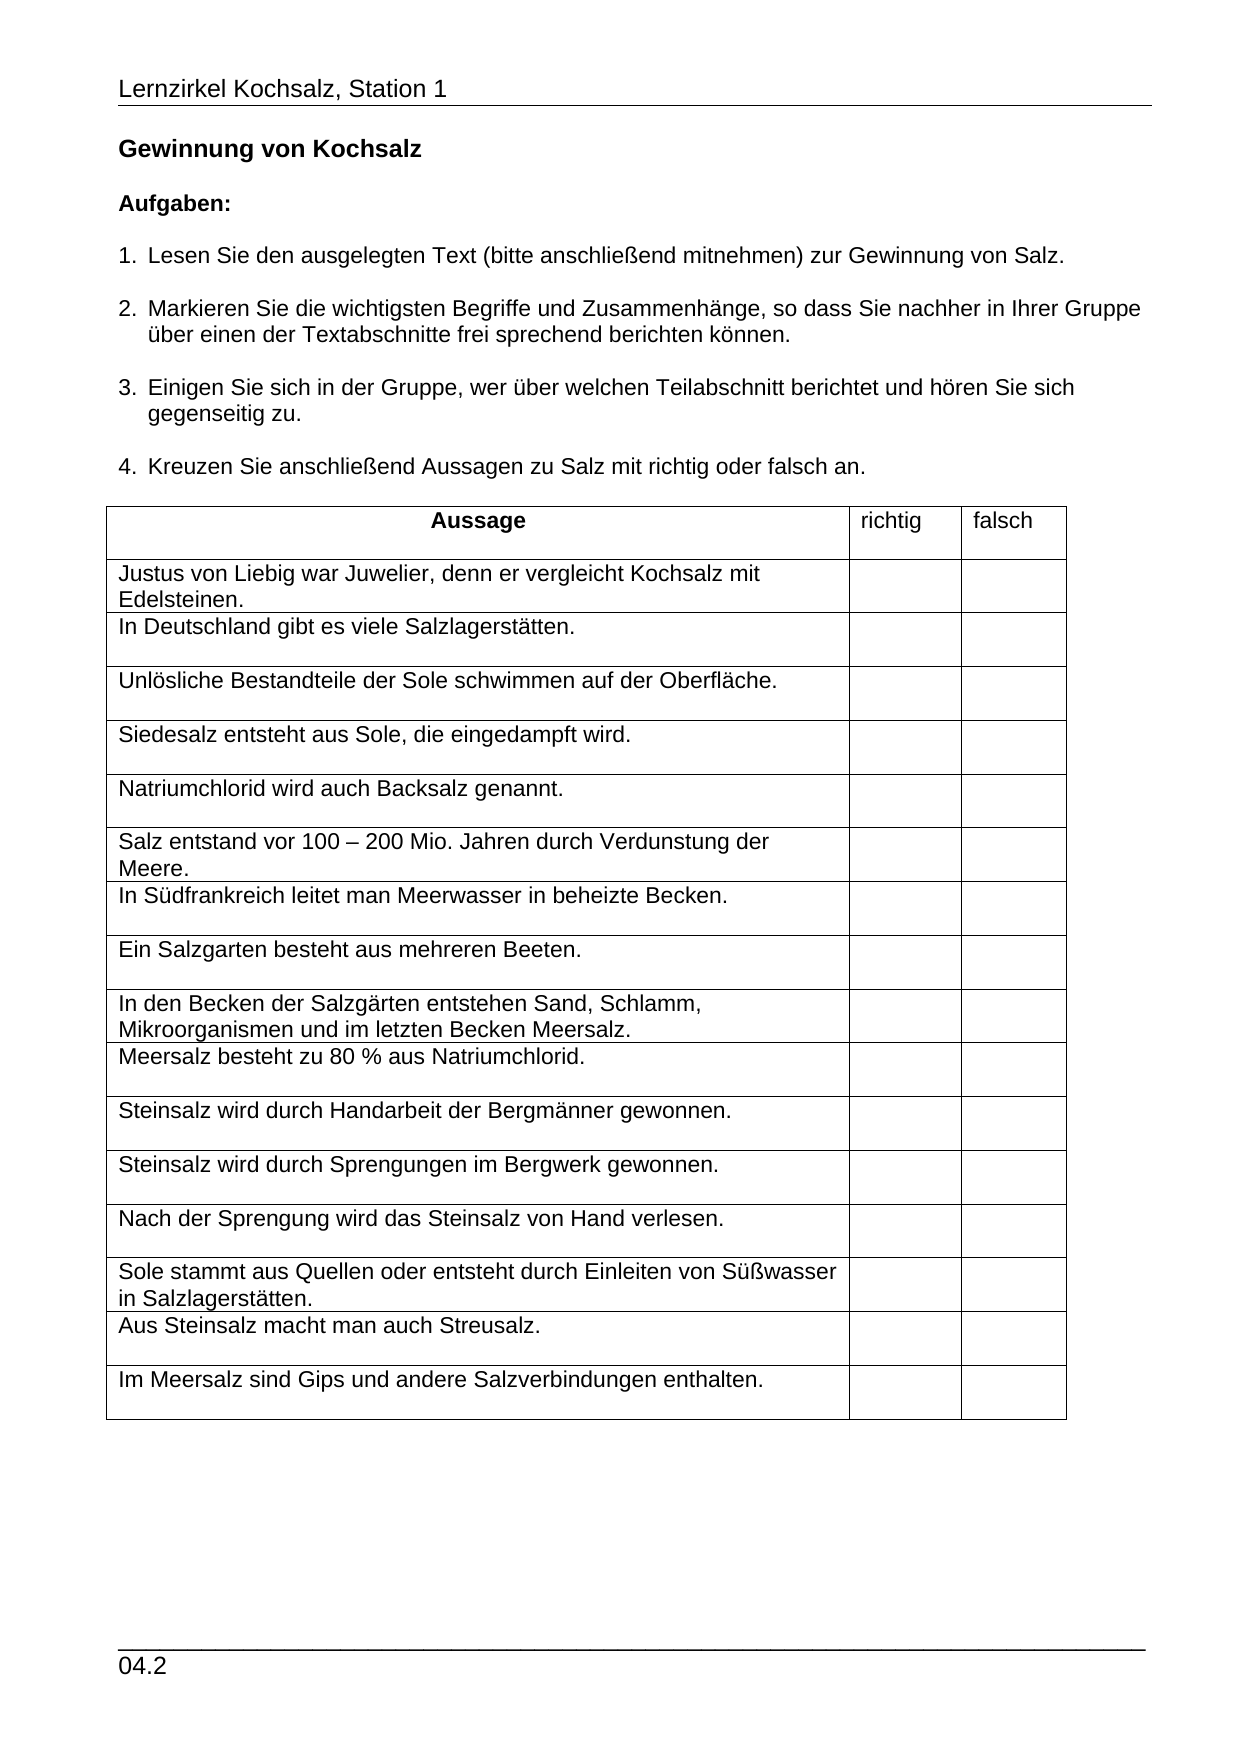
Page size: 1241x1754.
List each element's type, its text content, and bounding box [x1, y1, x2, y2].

table_cell [850, 1312, 961, 1365]
table_header falsch [962, 507, 1066, 558]
table_cell [850, 1258, 961, 1311]
table_cell Unlösliche Bestandteile der Sole schwimmen auf der Oberfläche. [107, 667, 849, 720]
table_cell Natriumchlorid wird auch Backsalz genannt. [107, 775, 849, 827]
table_cell [962, 1151, 1066, 1203]
table_cell [962, 560, 1066, 612]
table_cell [962, 936, 1066, 988]
list Markieren Sie die wichtigsten Begriffe und Zusammenhänge, so dass Sie nachher in Ihrer Gruppe über einen der Textabschnitte frei sprechend berichten können. [118, 295, 1152, 348]
table_cell [962, 1258, 1066, 1311]
table_cell [962, 882, 1066, 935]
table_cell In Südfrankreich leitet man Meerwasser in beheizte Becken. [107, 882, 849, 935]
table_cell [850, 936, 961, 988]
table_cell [962, 990, 1066, 1042]
table_cell [850, 613, 961, 666]
table_cell [850, 1151, 961, 1203]
table_cell [962, 1097, 1066, 1150]
table_cell [850, 721, 961, 773]
table_cell Ein Salzgarten besteht aus mehreren Beeten. [107, 936, 849, 988]
table_cell [962, 1043, 1066, 1096]
table_cell [850, 667, 961, 720]
table_cell [850, 1205, 961, 1257]
table_cell Meersalz besteht zu 80 % aus Natriumchlorid. [107, 1043, 849, 1096]
table_header richtig [850, 507, 961, 558]
table_cell Steinsalz wird durch Sprengungen im Bergwerk gewonnen. [107, 1151, 849, 1203]
table_cell In Deutschland gibt es viele Salzlagerstätten. [107, 613, 849, 666]
table_cell [962, 775, 1066, 827]
table_cell [962, 667, 1066, 720]
table_cell [962, 1312, 1066, 1365]
table_cell [850, 990, 961, 1042]
table_cell Aus Steinsalz macht man auch Streusalz. [107, 1312, 849, 1365]
table_cell [850, 775, 961, 827]
table_cell [962, 1205, 1066, 1257]
table_cell Steinsalz wird durch Handarbeit der Bergmänner gewonnen. [107, 1097, 849, 1150]
table_cell In den Becken der Salzgärten entstehen Sand, Schlamm, Mikroorganismen und im letzten Becken Meersalz. [107, 990, 849, 1042]
table_cell [962, 613, 1066, 666]
list Kreuzen Sie anschließend Aussagen zu Salz mit richtig oder falsch an. [118, 453, 1152, 479]
table_cell Im Meersalz sind Gips und andere Salzverbindungen enthalten. [107, 1366, 849, 1418]
table_cell [850, 882, 961, 935]
list Lesen Sie den ausgelegten Text (bitte anschließend mitnehmen) zur Gewinnung von Salz. [118, 242, 1152, 269]
table_cell [850, 1366, 961, 1418]
table_header Aussage [107, 507, 849, 558]
text Aufgaben: [118, 189, 1152, 216]
table_cell Salz entstand vor 100 – 200 Mio. Jahren durch Verdunstung der Meere. [107, 828, 849, 881]
table_cell Justus von Liebig war Juwelier, denn er vergleicht Kochsalz mit Edelsteinen. [107, 560, 849, 612]
table_cell [850, 1097, 961, 1150]
table_cell Sole stammt aus Quellen oder entsteht durch Einleiten von Süßwasser in Salzlagerstätten. [107, 1258, 849, 1311]
table_cell [850, 1043, 961, 1096]
table_cell [962, 721, 1066, 773]
text Gewinnung von Kochsalz [118, 134, 1152, 163]
table_cell [850, 560, 961, 612]
list Einigen Sie sich in der Gruppe, wer über welchen Teilabschnitt berichtet und hören Sie sich gegenseitig zu. [118, 374, 1152, 427]
table_cell [962, 828, 1066, 881]
table_cell Siedesalz entsteht aus Sole, die eingedampft wird. [107, 721, 849, 773]
table_cell [850, 828, 961, 881]
table_cell [962, 1366, 1066, 1418]
table_cell Nach der Sprengung wird das Steinsalz von Hand verlesen. [107, 1205, 849, 1257]
